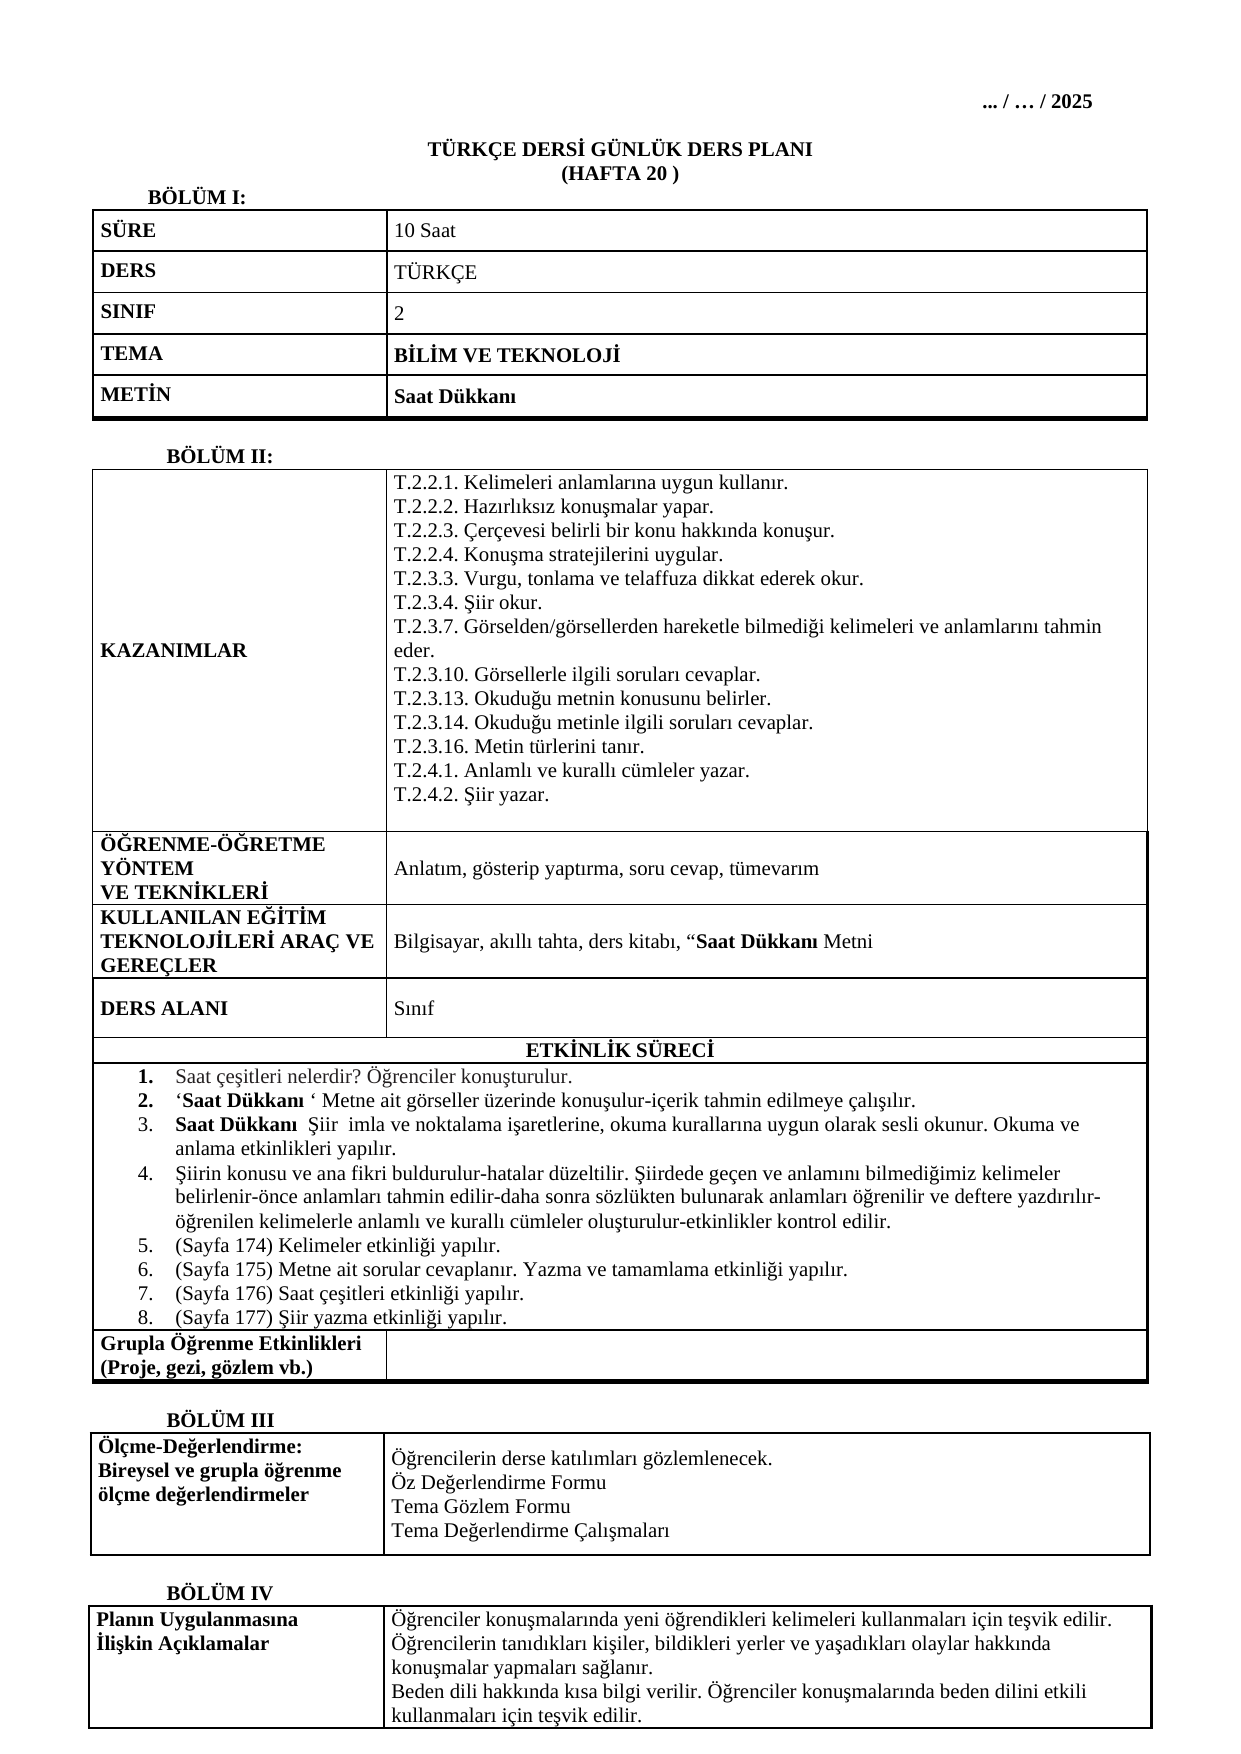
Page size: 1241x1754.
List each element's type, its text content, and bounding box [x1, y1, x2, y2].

table_cell BİLİM VE TEKNOLOJİ [388, 335, 1146, 374]
table_cell SINIF [94, 293, 386, 333]
text TÜRKÇE DERSİ GÜNLÜK DERS PLANI [148, 137, 1092, 161]
table_header Ölçme-Değerlendirme: Bireysel ve grupla öğrenme ölçme değerlendirmeler [92, 1434, 383, 1554]
subtitle BÖLÜM IV [148, 1580, 1092, 1604]
table_header Öğrencilerin derse katılımları gözlemlenecek. Öz Değerlendirme Formu Tema Gözlem Formu Tema Değerlendirme Çalışmaları [385, 1434, 1149, 1554]
table_cell ÖĞRENME-ÖĞRETME YÖNTEM VE TEKNİKLERİ [93, 832, 386, 904]
text ... / … / 2025 [148, 89, 1092, 113]
table_cell ETKİNLİK SÜRECİ [94, 1038, 1146, 1062]
table_cell KULLANILAN EĞİTİM TEKNOLOJİLERİ ARAÇ VE GEREÇLER [93, 905, 386, 977]
subtitle BÖLÜM III [148, 1408, 1092, 1432]
text BÖLÜM II: [148, 444, 1092, 468]
table_cell Bilgisayar, akıllı tahta, ders kitabı, “Saat Dükkanı Metni [387, 905, 1146, 977]
text (HAFTA 20 ) [148, 161, 1092, 185]
table_cell Anlatım, gösterip yaptırma, soru cevap, tümevarım [387, 832, 1146, 904]
table_cell Sınıf [387, 979, 1146, 1036]
table_cell DERS ALANI [94, 979, 386, 1036]
table_cell Grupla Öğrenme Etkinlikleri (Proje, gezi, gözlem vb.) [94, 1331, 386, 1379]
table_cell TEMA [94, 335, 386, 374]
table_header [90, 1607, 383, 1727]
table_cell TÜRKÇE [388, 252, 1146, 292]
text BÖLÜM I: [148, 185, 1092, 209]
table_cell DERS [94, 252, 386, 292]
table_cell [387, 1331, 1146, 1379]
table_cell Saat çeşitleri nelerdir? Öğrenciler konuşturulur. ‘Saat Dükkanı ‘ Metne ait görseller üzerinde konuşulur-içerik tahmin edilmeye çalışılır. Saat Dükkanı Şiir imla ve noktalama işaretlerine, okuma kurallarına uygun olarak sesli okunur. Okuma ve anlama etkinlikleri yapılır. Şiirin konusu ve ana fikri buldurulur-hatalar düzeltilir. Şiirdede geçen ve anlamını bilmediğimiz kelimeler belirlenir-önce anlamları tahmin edilir-daha sonra sözlükten bulunarak anlamları öğrenilir ve deftere yazdırılır-öğrenilen kelimelerle anlamlı ve kurallı cümleler oluşturulur-etkinlikler kontrol edilir. (Sayfa 174) Kelimeler etkinliği yapılır. (Sayfa 175) Metne ait sorular cevaplanır. Yazma ve tamamlama etkinliği yapılır. (Sayfa 176) Saat çeşitleri etkinliği yapılır. (Sayfa 177) Şiir yazma etkinliği yapılır. [94, 1064, 1146, 1329]
table_header 10 Saat [388, 211, 1146, 250]
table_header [385, 1607, 1150, 1727]
table_cell Saat Dükkanı [388, 376, 1146, 416]
table_header KAZANIMLAR [93, 470, 386, 831]
table_header SÜRE [94, 211, 386, 250]
table_header T.2.2.1. Kelimeleri anlamlarına uygun kullanır. T.2.2.2. Hazırlıksız konuşmalar yapar. T.2.2.3. Çerçevesi belirli bir konu hakkında konuşur. T.2.2.4. Konuşma stratejilerini uygular. T.2.3.3. Vurgu, tonlama ve telaffuza dikkat ederek okur. T.2.3.4. Şiir okur. T.2.3.7. Görselden/görsellerden hareketle bilmediği kelimeleri ve anlamlarını tahmin eder. T.2.3.10. Görsellerle ilgili soruları cevaplar. T.2.3.13. Okuduğu metnin konusunu belirler. T.2.3.14. Okuduğu metinle ilgili soruları cevaplar. T.2.3.16. Metin türlerini tanır. T.2.4.1. Anlamlı ve kurallı cümleler yazar. T.2.4.2. Şiir yazar. [387, 470, 1147, 831]
table_cell 2 [388, 293, 1146, 333]
table_cell METİN [94, 376, 386, 416]
